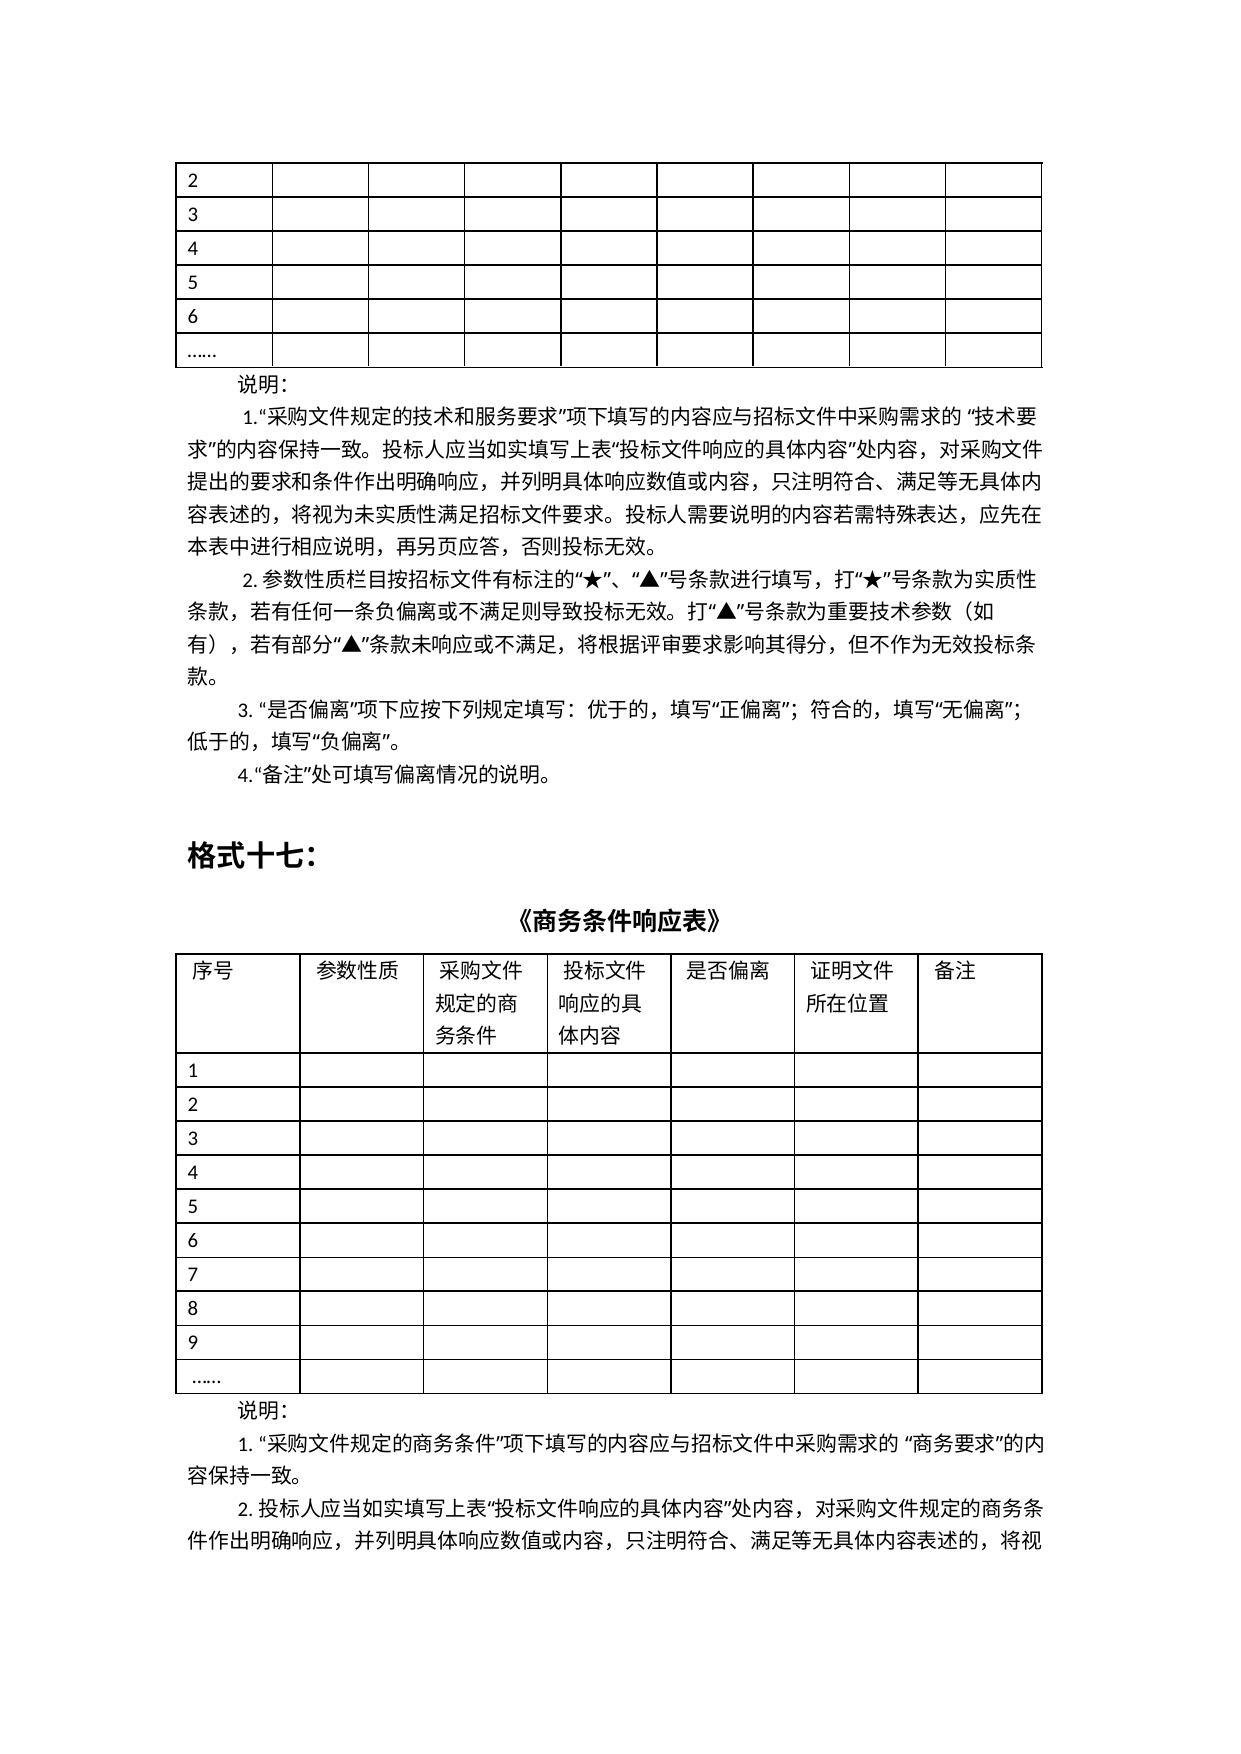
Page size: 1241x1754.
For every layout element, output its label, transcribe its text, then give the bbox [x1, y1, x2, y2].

text 格式十七： [187, 823, 1053, 888]
table_cell [795, 1054, 917, 1086]
table_cell [946, 232, 1041, 264]
table_cell [562, 300, 656, 332]
table_cell [672, 1190, 794, 1222]
table_cell [369, 300, 464, 332]
table_cell …… [177, 334, 272, 366]
table_cell [946, 334, 1041, 366]
table_cell [301, 1326, 423, 1358]
table_cell [850, 334, 945, 366]
table_cell [548, 1054, 670, 1086]
table_cell [465, 334, 560, 366]
table_cell [850, 300, 945, 332]
table_cell [424, 1054, 547, 1086]
table_cell [301, 1224, 423, 1256]
table_cell [548, 1190, 670, 1222]
table_cell 5 [177, 266, 272, 298]
table_cell [301, 1156, 423, 1188]
table_cell [273, 300, 368, 332]
table_cell [795, 1292, 917, 1324]
table_cell [301, 1292, 423, 1324]
table_cell [465, 300, 560, 332]
table_cell [548, 1088, 670, 1120]
table_cell [919, 1326, 1041, 1358]
table_cell [465, 164, 560, 196]
table_cell [424, 1258, 547, 1290]
table_header 是否偏离 [672, 955, 794, 1052]
table_cell [658, 164, 752, 196]
table_cell [850, 198, 945, 230]
table_cell [919, 1054, 1041, 1086]
table_header 投标文件响应的具体内容 [548, 955, 670, 1052]
table_cell [424, 1360, 547, 1393]
table_cell [301, 1258, 423, 1290]
table_cell [369, 266, 464, 298]
table_cell [562, 198, 656, 230]
table_header 参数性质 [301, 955, 423, 1052]
table_cell [465, 232, 560, 264]
table_cell [672, 1258, 794, 1290]
table_cell [850, 164, 945, 196]
table_cell [919, 1292, 1041, 1324]
table_cell [273, 266, 368, 298]
table_cell [424, 1156, 547, 1188]
text 1. “采购文件规定的商务条件”项下填写的内容应与招标文件中采购需求的 “商务要求”的内容保持一致。 [187, 1427, 1053, 1492]
table_cell [795, 1156, 917, 1188]
table_cell [562, 164, 656, 196]
table_cell [754, 164, 849, 196]
table_cell 6 [177, 300, 272, 332]
table_cell [672, 1292, 794, 1324]
table_cell 4 [177, 232, 272, 264]
table_cell 8 [177, 1292, 299, 1324]
table_cell [795, 1360, 917, 1393]
table_cell [301, 1054, 423, 1086]
table_cell [424, 1326, 547, 1358]
text 2. 参数性质栏目按招标文件有标注的“★”、“▲”号条款进行填写，打“★”号条款为实质性条款，若有任何一条负偏离或不满足则导致投标无效。打“▲”号条款为重要技术参数（如有），若有部分“▲”条款未响应或不满足，将根据评审要求影响其得分，但不作为无效投标条款。 [187, 563, 1053, 693]
table_cell 7 [177, 1258, 299, 1290]
table_cell [273, 232, 368, 264]
table_cell [658, 300, 752, 332]
table_cell [424, 1190, 547, 1222]
table_cell [672, 1156, 794, 1188]
table_cell [754, 232, 849, 264]
table_cell [850, 266, 945, 298]
table_cell [548, 1292, 670, 1324]
table_cell [795, 1088, 917, 1120]
text 说明： [187, 368, 1053, 400]
table_cell [946, 300, 1041, 332]
table_cell [658, 334, 752, 366]
table_cell [562, 266, 656, 298]
table_cell [672, 1326, 794, 1358]
text 4.“备注”处可填写偏离情况的说明。 [187, 758, 1053, 790]
table_cell 3 [177, 198, 272, 230]
table_cell [301, 1122, 423, 1154]
text 说明： [187, 1394, 1053, 1427]
table_cell [424, 1224, 547, 1256]
table_cell [548, 1122, 670, 1154]
table_cell [919, 1088, 1041, 1120]
table_cell [658, 232, 752, 264]
table_cell 9 [177, 1326, 299, 1358]
table_cell [919, 1156, 1041, 1188]
table_cell [424, 1292, 547, 1324]
table_cell [301, 1360, 423, 1393]
text 1.“采购文件规定的技术和服务要求”项下填写的内容应与招标文件中采购需求的 “技术要求”的内容保持一致。投标人应当如实填写上表“投标文件响应的具体内容”处内容，对采购文件提出的要求和条件作出明确响应，并列明具体响应数值或内容，只注明符合、满足等无具体内容表述的，将视为未实质性满足招标文件要求。投标人需要说明的内容若需特殊表达，应先在本表中进行相应说明，再另页应答，否则投标无效。 [187, 400, 1053, 563]
table_cell [548, 1258, 670, 1290]
table_cell [919, 1224, 1041, 1256]
table_cell [754, 334, 849, 366]
table_cell [795, 1190, 917, 1222]
table_cell 6 [177, 1224, 299, 1256]
table_cell [672, 1054, 794, 1086]
table_cell [795, 1122, 917, 1154]
table_cell 2 [177, 164, 272, 196]
table_cell [795, 1258, 917, 1290]
table_cell [562, 232, 656, 264]
table_cell [301, 1190, 423, 1222]
table_cell 5 [177, 1190, 299, 1222]
table_cell [273, 198, 368, 230]
table_cell [548, 1224, 670, 1256]
table_cell [465, 266, 560, 298]
table_cell [424, 1122, 547, 1154]
table_cell [672, 1224, 794, 1256]
table_cell [424, 1088, 547, 1120]
table_cell [658, 266, 752, 298]
table_header 备注 [919, 955, 1041, 1052]
text 《商务条件响应表》 [187, 888, 1053, 953]
table_cell [273, 334, 368, 366]
table_cell 1 [177, 1054, 299, 1086]
table_cell [465, 198, 560, 230]
table_cell [548, 1156, 670, 1188]
table_cell [795, 1326, 917, 1358]
table_cell [754, 300, 849, 332]
table_cell [548, 1326, 670, 1358]
table_cell [672, 1122, 794, 1154]
table_cell [850, 232, 945, 264]
table_cell [919, 1122, 1041, 1154]
table_cell [658, 198, 752, 230]
table_cell [369, 232, 464, 264]
table_cell [946, 164, 1041, 196]
table_cell [672, 1088, 794, 1120]
table_cell [754, 198, 849, 230]
table_cell …… [177, 1360, 299, 1393]
table_header 证明文件所在位置 [795, 955, 917, 1052]
table_cell [369, 198, 464, 230]
table_cell [369, 334, 464, 366]
table_cell [919, 1258, 1041, 1290]
table_cell [946, 198, 1041, 230]
table_cell [301, 1088, 423, 1120]
table_cell [795, 1224, 917, 1256]
table_cell [548, 1360, 670, 1393]
text 3. “是否偏离”项下应按下列规定填写：优于的，填写“正偏离”；符合的，填写“无偏离”；低于的，填写“负偏离”。 [187, 693, 1053, 758]
table_cell 4 [177, 1156, 299, 1188]
table_cell [919, 1360, 1041, 1393]
table_cell 2 [177, 1088, 299, 1120]
table_cell [369, 164, 464, 196]
table_cell [672, 1360, 794, 1393]
table_cell [754, 266, 849, 298]
table_cell [919, 1190, 1041, 1222]
table_cell [946, 266, 1041, 298]
table_cell [273, 164, 368, 196]
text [187, 1492, 1053, 1557]
table_cell 3 [177, 1122, 299, 1154]
table_header 采购文件规定的商务条件 [424, 955, 547, 1052]
table_cell [562, 334, 656, 366]
table_header 序号 [177, 955, 299, 1052]
